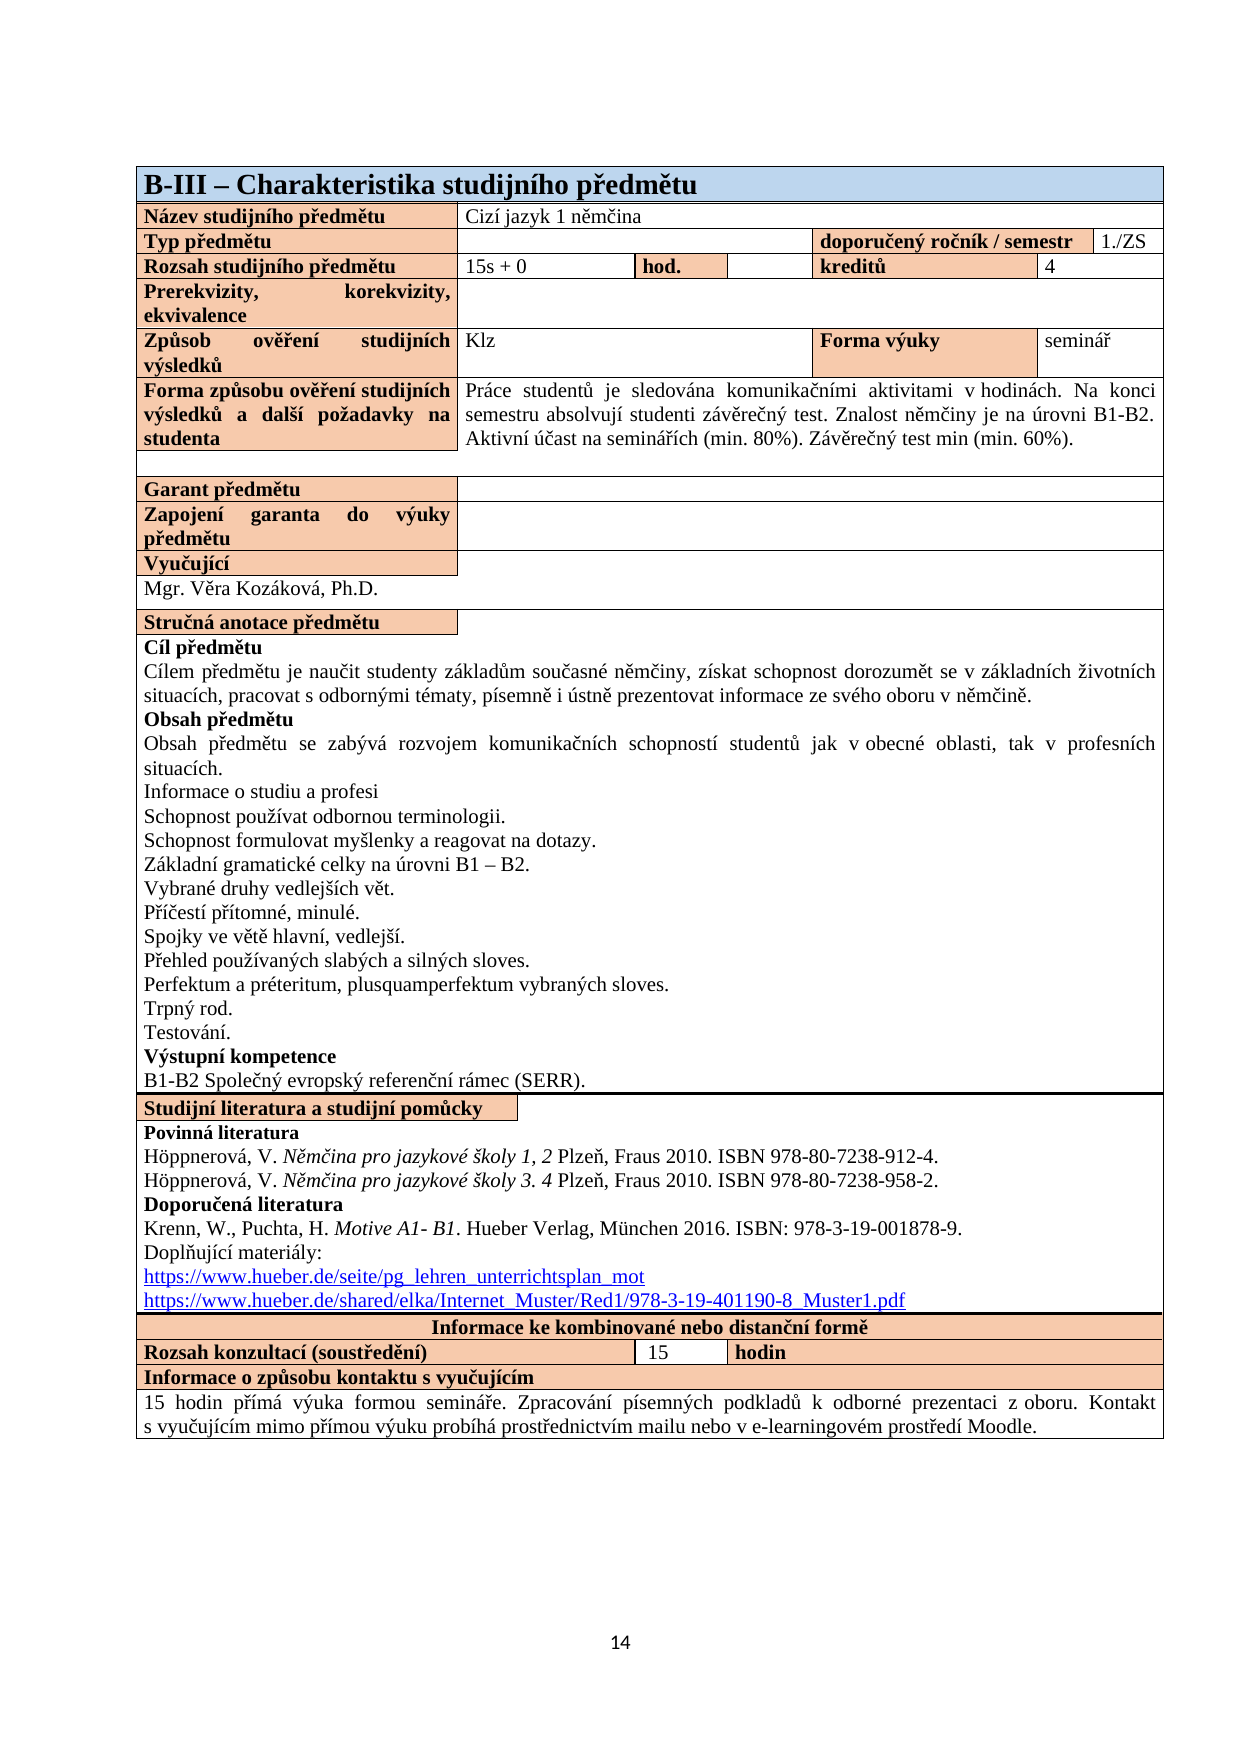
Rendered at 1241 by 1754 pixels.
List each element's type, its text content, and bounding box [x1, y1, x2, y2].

table_header B-III – Charakteristika studijního předmětu [137, 167, 1163, 201]
table_cell kreditů [813, 254, 1037, 278]
table_cell Cíl předmětu Cílem předmětu je naučit studenty základům současné němčiny, získat schopnost dorozumět se v základních životních situacích, pracovat s odbornými tématy, písemně i ústně prezentovat informace ze svého oboru v němčině. Obsah předmětu Obsah předmětu se zabývá rozvojem komunikačních schopností studentů jak v obecné oblasti, tak v profesních situacích. Informace o studiu a profesi Schopnost používat odbornou terminologii. Schopnost formulovat myšlenky a reagovat na dotazy. Základní gramatické celky na úrovni B1 – B2. Vybrané druhy vedlejších vět. Příčestí přítomné, minulé. Spojky ve větě hlavní, vedlejší. Přehled používaných slabých a silných sloves. Perfektum a préteritum, plusquamperfektum vybraných sloves. Trpný rod. Testování. Výstupní kompetence B1-B2 Společný evropský referenční rámec (SERR). [137, 634, 1163, 1092]
table_cell Informace ke kombinované nebo distanční formě [137, 1312, 1163, 1339]
table_cell [728, 254, 812, 278]
table_cell Cizí jazyk 1 němčina [458, 204, 1163, 228]
table_cell hod. [636, 254, 727, 278]
table_cell seminář [1038, 329, 1163, 377]
table_cell Forma způsobu ověření studijních výsledků a další požadavky na studenta [137, 378, 457, 450]
table_cell Povinná literatura Höppnerová, V. Němčina pro jazykové školy 1, 2 Plzeň, Fraus 2010. ISBN 978-80-7238-912-4. Höppnerová, V. Němčina pro jazykové školy 3. 4 Plzeň, Fraus 2010. ISBN 978-80-7238-958-2. Doporučená literatura Krenn, W., Puchta, H. Motive A1- B1. Hueber Verlag, München 2016. ISBN: 978-3-19-001878-9. Doplňující materiály: https://www.hueber.de/seite/pg_lehren_unterrichtsplan_mot https://www.hueber.de/shared/elka/Internet_Muster/Red1/978-3-19-401190-8_Muster1.pdf [137, 1120, 1163, 1312]
table_cell Klz [458, 329, 812, 377]
table_cell [518, 1095, 1163, 1120]
table_cell [458, 477, 1163, 501]
table_cell doporučený ročník / semestr [813, 229, 1093, 253]
table_cell Mgr. Věra Kozáková, Ph.D. [137, 575, 1163, 609]
table_cell Rozsah konzultací (soustředění) [137, 1340, 634, 1364]
table_cell Stručná anotace předmětu [137, 610, 457, 634]
table_cell 15 hodin přímá výuka formou semináře. Zpracování písemných podkladů k odborné prezentaci z oboru. Kontakt s vyučujícím mimo přímou výuku probíhá prostřednictvím mailu nebo v e-learningovém prostředí Moodle. [137, 1390, 1163, 1438]
table_cell Název studijního předmětu [137, 204, 457, 228]
table_cell Rozsah studijního předmětu [137, 254, 457, 278]
table_cell 4 [1038, 254, 1163, 278]
table_cell Forma výuky [813, 329, 1037, 377]
table_cell 15 [636, 1340, 727, 1364]
table_cell [137, 450, 1163, 476]
table_cell [458, 229, 812, 253]
table_cell [458, 502, 1163, 550]
table_cell [458, 551, 1163, 575]
table_cell [458, 610, 1163, 634]
table_cell 15s + 0 [458, 254, 634, 278]
table_cell 1./ZS [1094, 229, 1163, 253]
table_cell hodin [728, 1339, 1163, 1364]
table_cell Způsob ověření studijních výsledků [137, 329, 457, 377]
table_cell Studijní literatura a studijní pomůcky [137, 1095, 517, 1120]
table_cell Prerekvizity, korekvizity, ekvivalence [137, 279, 457, 327]
table_cell Typ předmětu [137, 229, 457, 253]
table_cell Práce studentů je sledována komunikačními aktivitami v hodinách. Na konci semestru absolvují studenti závěrečný test. Znalost němčiny je na úrovni B1-B2. Aktivní účast na seminářích (min. 80%). Závěrečný test min (min. 60%). [458, 378, 1163, 450]
table_cell Garant předmětu [137, 477, 457, 501]
table_cell Zapojení garanta do výuky předmětu [137, 502, 457, 550]
table_cell Vyučující [137, 551, 457, 575]
table_cell [458, 279, 1163, 327]
table_cell Informace o způsobu kontaktu s vyučujícím [137, 1365, 1163, 1389]
